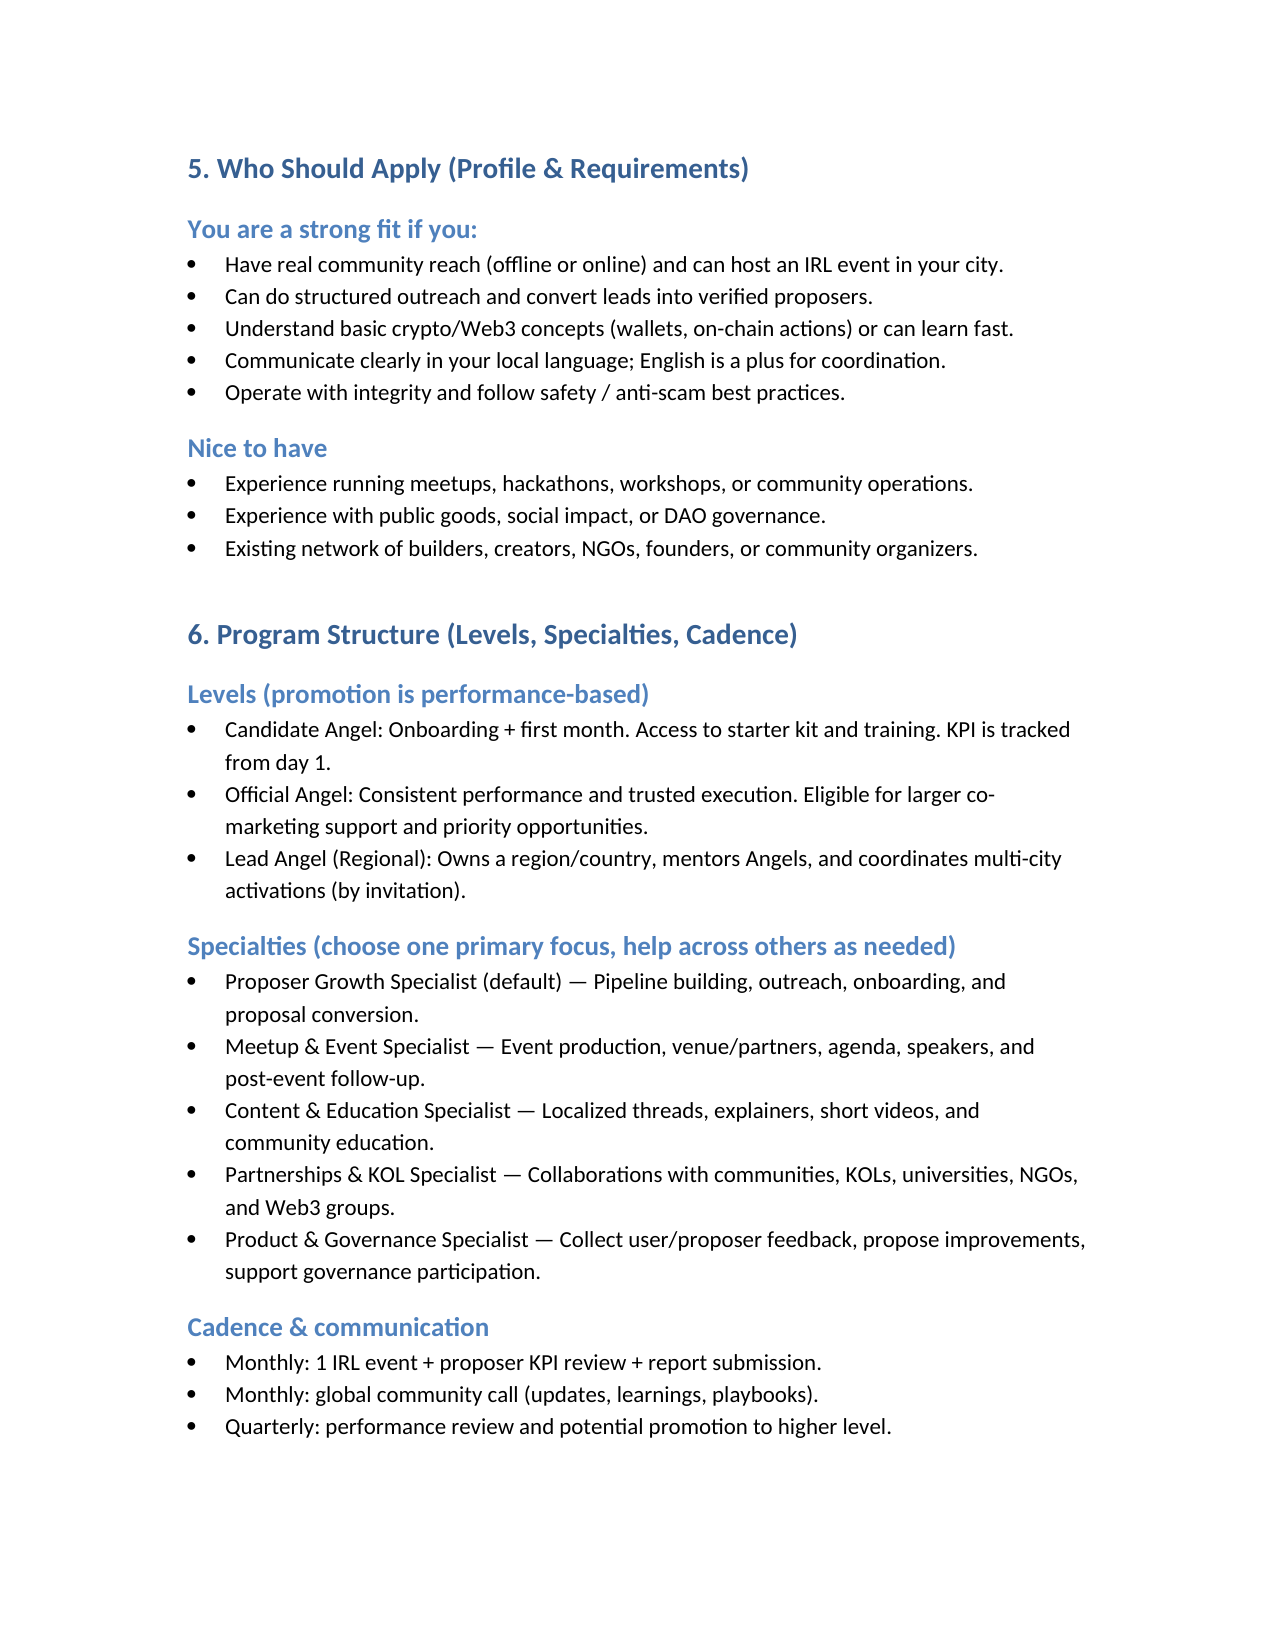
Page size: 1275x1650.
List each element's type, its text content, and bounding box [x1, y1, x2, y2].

list Understand basic crypto/Web3 concepts (wallets, on-chain actions) or can learn fast. [187, 314, 1087, 342]
list Operate with integrity and follow safety / anti-scam best practices. [187, 378, 1087, 406]
list Monthly: global community call (updates, learnings, playbooks). [187, 1380, 1087, 1408]
list Experience running meetups, hackathons, workshops, or community operations. [187, 469, 1087, 497]
subtitle 5. Who Should Apply (Profile & Requirements) [187, 150, 1087, 186]
list Content & Education Specialist — Localized threads, explainers, short videos, and community education. [187, 1096, 1087, 1156]
list Official Angel: Consistent performance and trusted execution. Eligible for larger co-marketing support and priority opportunities. [187, 780, 1087, 840]
list Have real community reach (offline or online) and can host an IRL event in your city. [187, 250, 1087, 278]
list Can do structured outreach and convert leads into verified proposers. [187, 282, 1087, 310]
list Monthly: 1 IRL event + proposer KPI review + report submission. [187, 1348, 1087, 1376]
list Experience with public goods, social impact, or DAO governance. [187, 502, 1087, 529]
subtitle Cadence & communication [187, 1310, 1087, 1343]
list Lead Angel (Regional): Owns a region/country, mentors Angels, and coordinates multi-city activations (by invitation). [187, 844, 1087, 904]
subtitle Levels (promotion is performance-based) [187, 678, 1087, 711]
list Proposer Growth Specialist (default) — Pipeline building, outreach, onboarding, and proposal conversion. [187, 967, 1087, 1028]
subtitle Nice to have [187, 431, 1087, 464]
list Existing network of builders, creators, NGOs, founders, or community organizers. [187, 534, 1087, 562]
list Partnerships & KOL Specialist — Collaborations with communities, KOLs, universities, NGOs, and Web3 groups. [187, 1161, 1087, 1221]
subtitle Specialties (choose one primary focus, help across others as needed) [187, 929, 1087, 963]
subtitle 6. Program Structure (Levels, Specialties, Cadence) [187, 616, 1087, 652]
list Quarterly: performance review and potential promotion to higher level. [187, 1412, 1087, 1441]
list Communicate clearly in your local language; English is a plus for coordination. [187, 346, 1087, 374]
list Product & Governance Specialist — Collect user/proposer feedback, propose improvements, support governance participation. [187, 1225, 1087, 1285]
list Meetup & Event Specialist — Event production, venue/partners, agenda, speakers, and post-event follow-up. [187, 1032, 1087, 1092]
list Candidate Angel: Onboarding + first month. Access to starter kit and training. KPI is tracked from day 1. [187, 716, 1087, 776]
subtitle You are a strong fit if you: [187, 212, 1087, 245]
